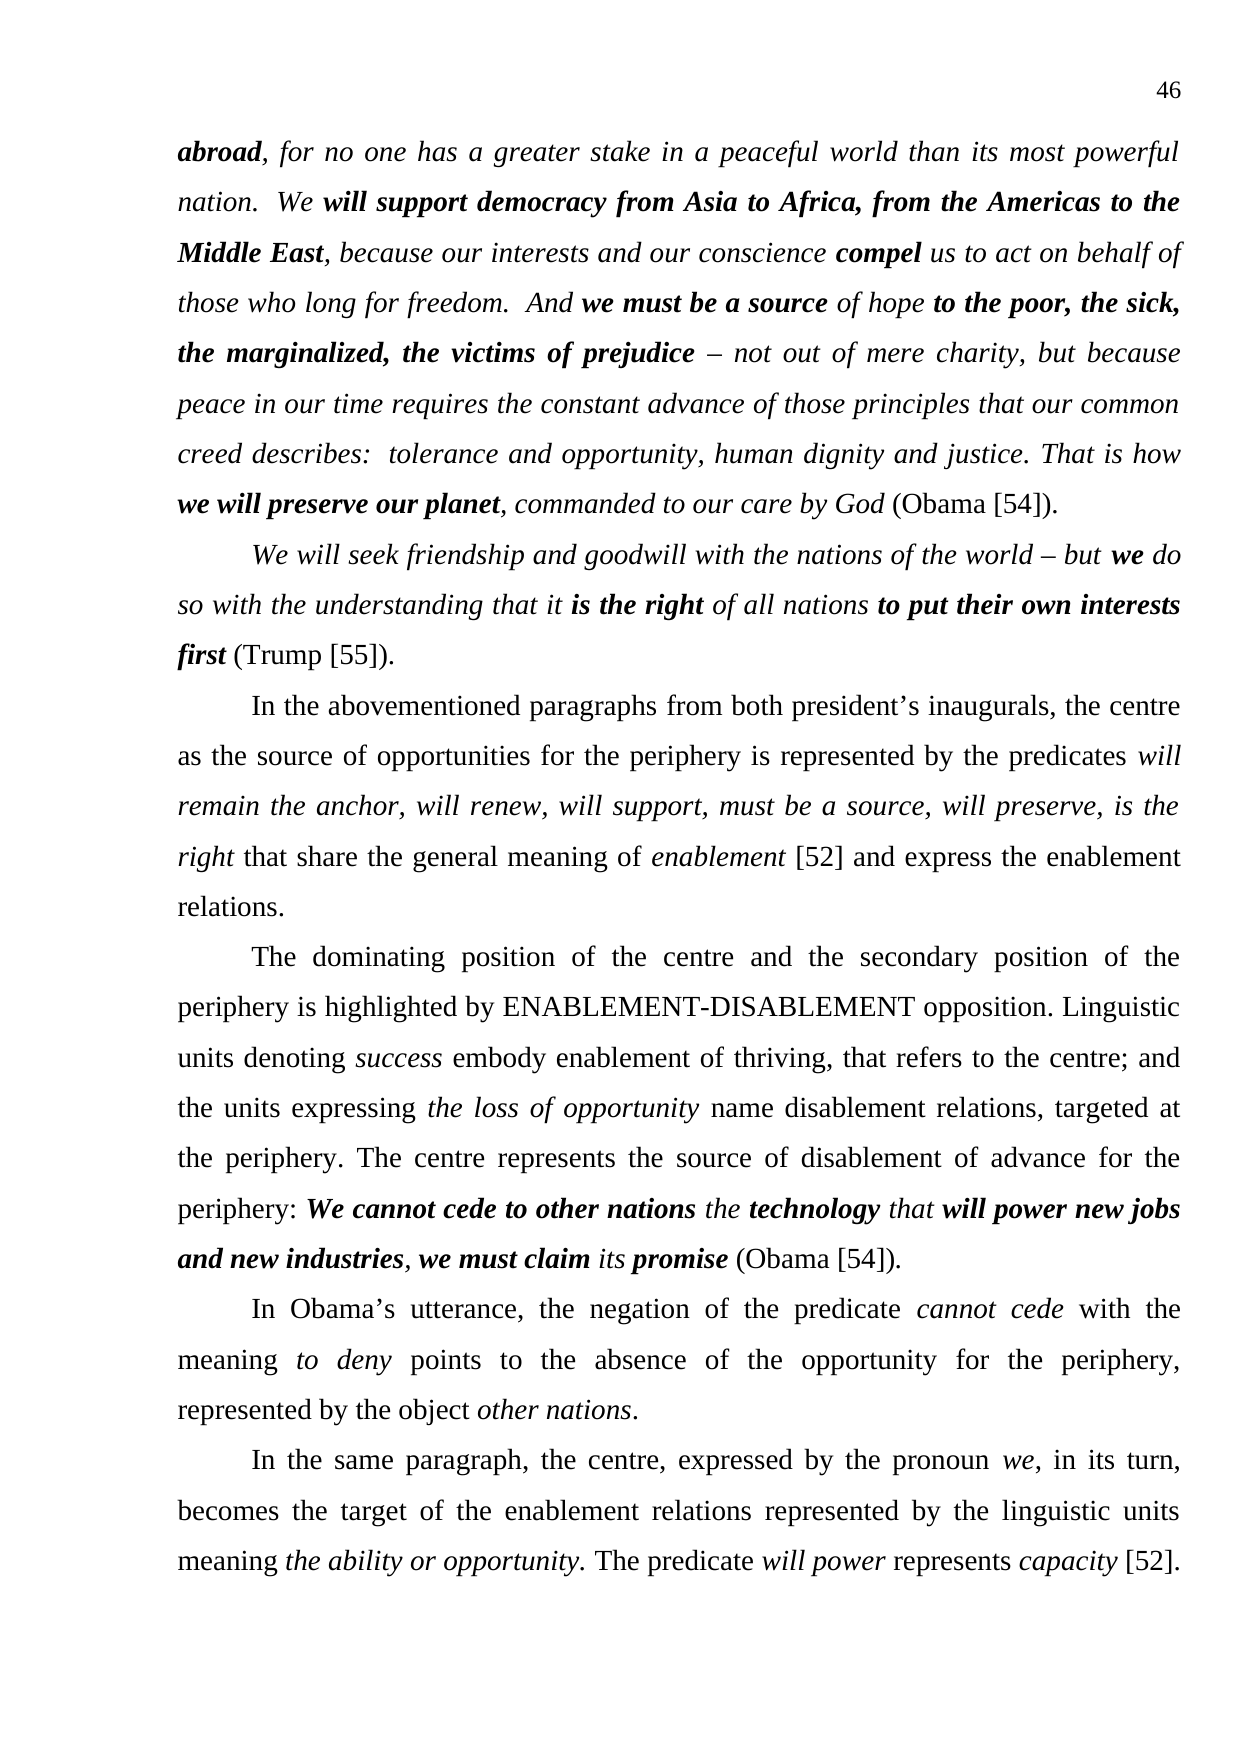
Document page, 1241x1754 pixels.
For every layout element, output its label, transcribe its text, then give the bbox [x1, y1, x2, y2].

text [177, 1442, 1181, 1577]
text We will seek friendship and goodwill with the nations of the world – but we do so with the understanding that it is the right of all nations to put their own interests first (Trump [55]). [177, 537, 1181, 671]
text The dominating position of the centre and the secondary position of the periphery is highlighted by ENABLEMENT-DISABLEMENT opposition. Linguistic units denoting success embody enablement of thriving, that refers to the centre; and the units expressing the loss of opportunity name disablement relations, targeted at the periphery. The centre represents the source of disablement of advance for the periphery: We cannot cede to other nations the technology that will power new jobs and new industries, we must claim its promise (Obama [54]). [177, 939, 1181, 1275]
text In the abovementioned paragraphs from both president’s inaugurals, the centre as the source of opportunities for the periphery is represented by the predicates will remain the anchor, will renew, will support, must be a source, will preserve, is the right that share the general meaning of enablement [52] and express the enablement relations. [177, 688, 1181, 922]
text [177, 134, 1181, 520]
text In Obama’s utterance, the negation of the predicate cannot cede with the meaning to deny points to the absence of the opportunity for the periphery, represented by the object other nations. [177, 1291, 1181, 1426]
